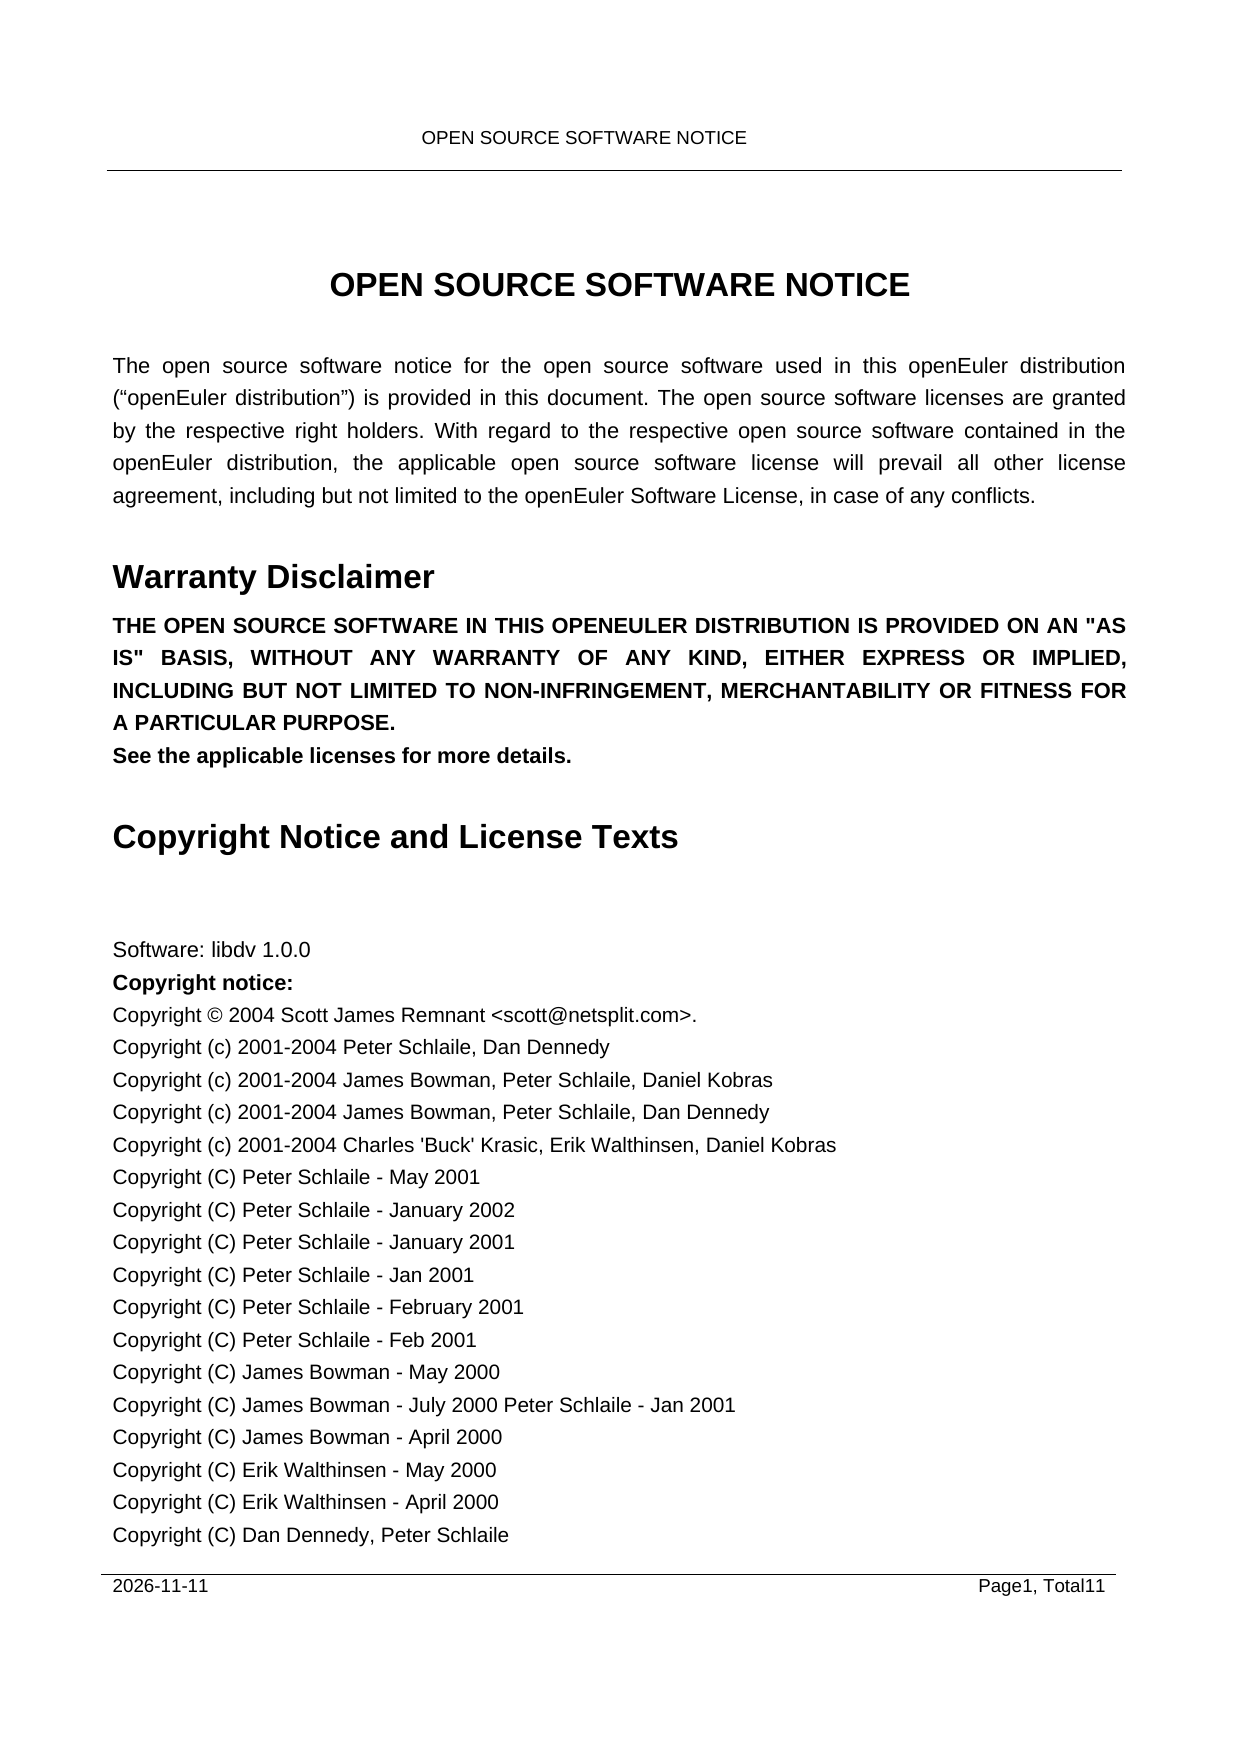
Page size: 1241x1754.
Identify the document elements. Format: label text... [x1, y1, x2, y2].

text Copyright (C) James Bowman - May 2000 [112, 1356, 1128, 1388]
text THE OPEN SOURCE SOFTWARE IN THIS OPENEULER DISTRIBUTION IS PROVIDED ON AN "AS IS" BASIS, WITHOUT ANY WARRANTY OF ANY KIND, EITHER EXPRESS OR IMPLIED, INCLUDING BUT NOT LIMITED TO NON-INFRINGEMENT, MERCHANTABILITY OR FITNESS FOR A PARTICULAR PURPOSE. See the applicable licenses for more details. [112, 609, 1128, 771]
text OPEN SOURCE SOFTWARE NOTICE [112, 251, 1128, 316]
text Copyright (c) 2001-2004 Peter Schlaile, Dan Dennedy [112, 1031, 1128, 1063]
text Copyright © 2004 Scott James Remnant <scott@netsplit.com>. [112, 998, 1128, 1031]
text Copyright (C) Dan Dennedy, Peter Schlaile [112, 1518, 1128, 1551]
text The open source software notice for the open source software used in this openEuler distribution (“openEuler distribution”) is provided in this document. The open source software licenses are granted by the respective right holders. With regard to the respective open source software contained in the openEuler distribution, the applicable open source software license will prevail all other license agreement, including but not limited to the openEuler Software License, in case of any conflicts. [112, 349, 1128, 511]
text Copyright (c) 2001-2004 Charles 'Buck' Krasic, Erik Walthinsen, Daniel Kobras [112, 1128, 1128, 1161]
text Copyright (C) Peter Schlaile - May 2001 [112, 1161, 1128, 1193]
text Copyright (C) Peter Schlaile - Jan 2001 [112, 1258, 1128, 1291]
text Software: libdv 1.0.0 [112, 933, 1128, 966]
text Copyright (C) Erik Walthinsen - April 2000 [112, 1486, 1128, 1518]
text Copyright (C) Peter Schlaile - February 2001 [112, 1291, 1128, 1323]
text Copyright (C) Peter Schlaile - January 2001 [112, 1226, 1128, 1258]
text Copyright (C) James Bowman - July 2000 Peter Schlaile - Jan 2001 [112, 1388, 1128, 1421]
text Copyright (c) 2001-2004 James Bowman, Peter Schlaile, Dan Dennedy [112, 1096, 1128, 1128]
text Copyright (C) Erik Walthinsen - May 2000 [112, 1453, 1128, 1486]
text Copyright (C) James Bowman - April 2000 [112, 1421, 1128, 1453]
text Copyright notice: [112, 966, 1128, 998]
text Warranty Disclaimer [112, 544, 1128, 609]
text Copyright (C) Peter Schlaile - Feb 2001 [112, 1323, 1128, 1356]
text Copyright (c) 2001-2004 James Bowman, Peter Schlaile, Daniel Kobras [112, 1063, 1128, 1096]
text Copyright (C) Peter Schlaile - January 2002 [112, 1193, 1128, 1226]
text Copyright Notice and License Texts [112, 804, 1128, 869]
